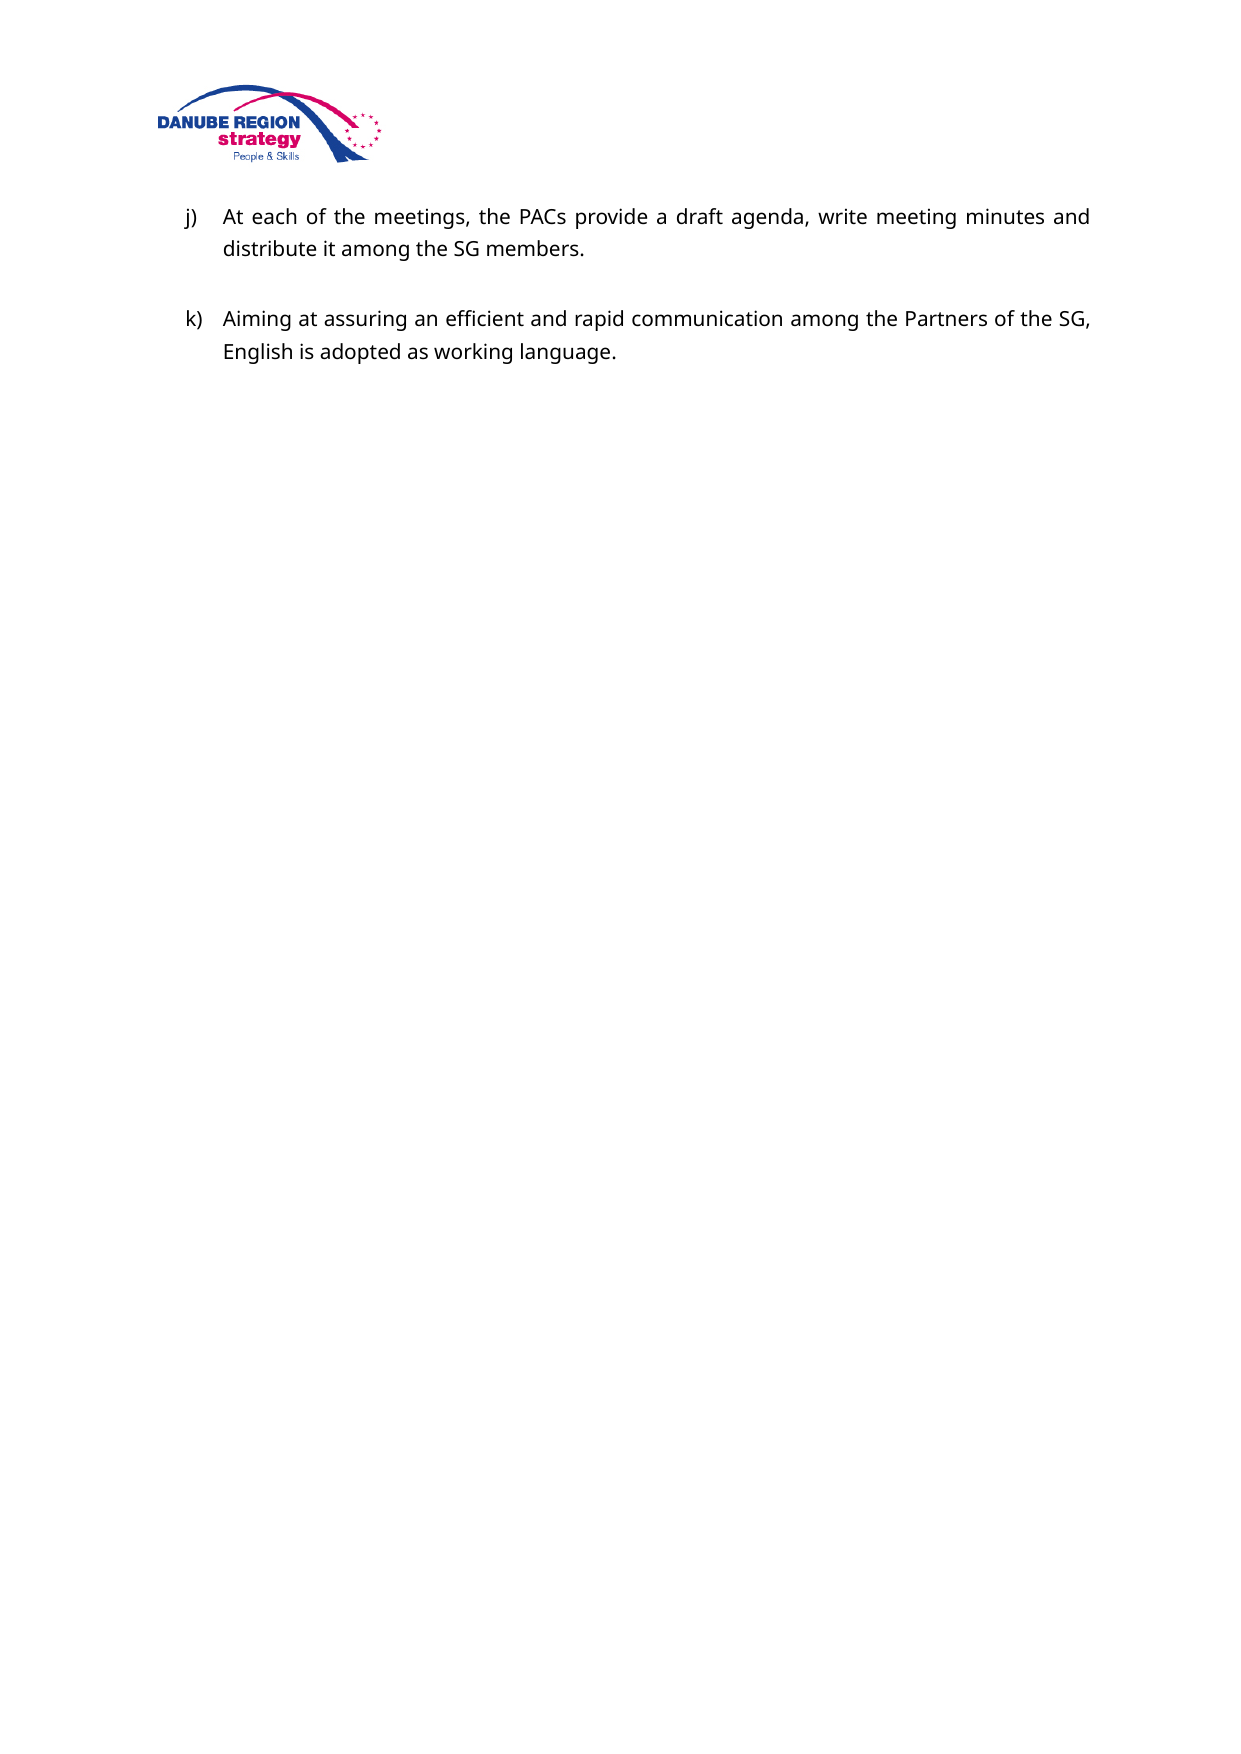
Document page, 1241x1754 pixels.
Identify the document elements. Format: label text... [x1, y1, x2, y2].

picture [147, 73, 392, 174]
list At each of the meetings, the PACs provide a draft agenda, write meeting minutes and distribute it among the SG members. [185, 202, 1093, 263]
list Aiming at assuring an efficient and rapid communication among the Partners of the SG, English is adopted as working language. [185, 304, 1093, 366]
